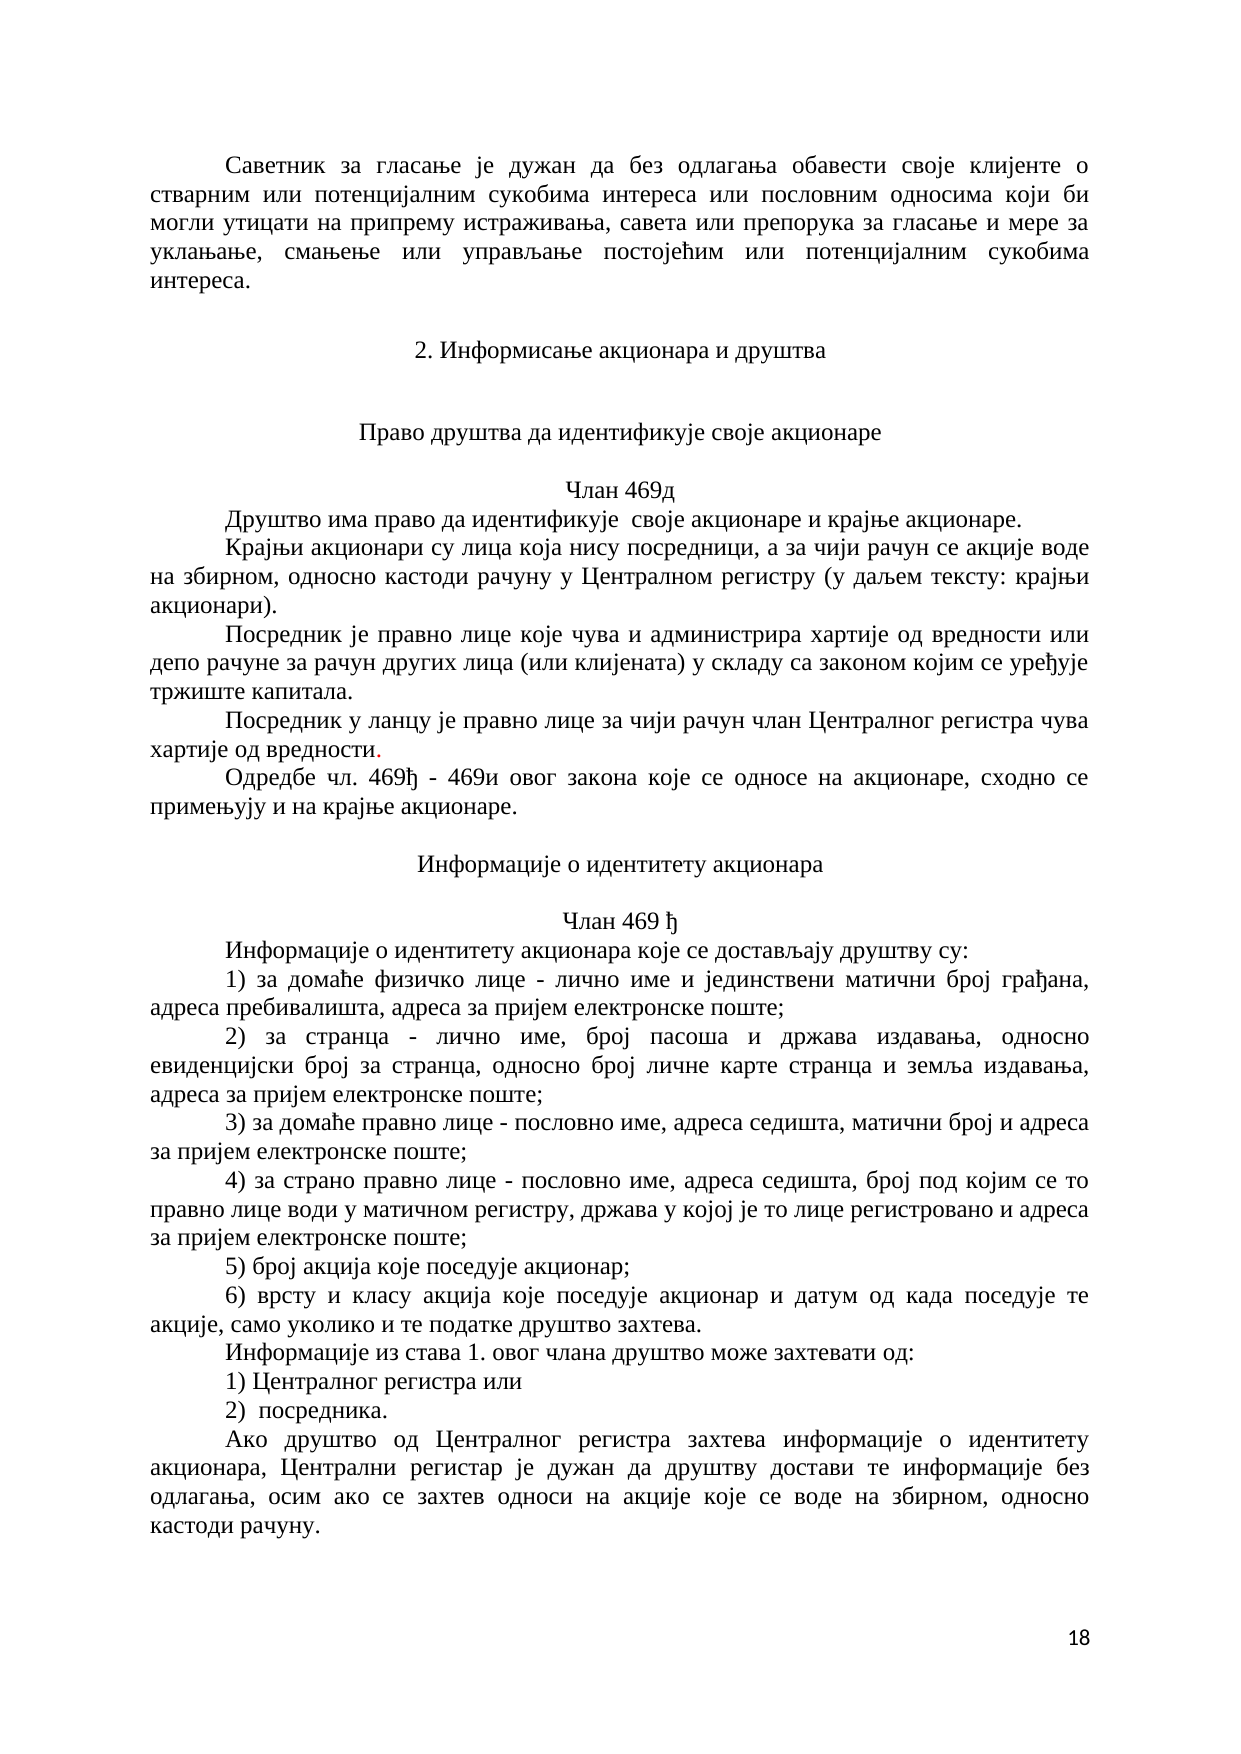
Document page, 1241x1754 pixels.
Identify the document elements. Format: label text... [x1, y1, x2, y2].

text 1) за домаће физичко лице - лично име и јединствени матични број грађана, адреса пребивалишта, адреса за пријем електронске поште; [150, 964, 1090, 1021]
text Одредбе чл. 469ђ - 469и овог закона које се односе на акционаре, сходно се примењују и на крајње акционаре. [150, 762, 1090, 820]
text Члан 469 ђ [150, 906, 1090, 935]
text Крајњи акционари су лица која нису посредници, а за чији рачун се акције воде на збирном, односно кастоди рачуну у Централном регистру (у даљем тексту: крајњи акционари). [150, 532, 1090, 619]
text 2) посредника. [150, 1395, 1090, 1424]
text Члан 469д [150, 475, 1090, 504]
text Информације о идентитету акционара које се достављају друштву су: [150, 935, 1090, 964]
text 2. Информисање акционара и друштва [150, 335, 1090, 364]
text Саветник за гласање је дужан да без одлагања обавести своје клијенте о стварним или потенцијалним сукобима интереса или пословним односима који би могли утицати на припрему истраживања, савета или препорука за гласање и мере за уклањање, смањење или управљање постојећим или потенцијалним сукобима интереса. [150, 150, 1090, 294]
text 3) за домаће правно лице - пословно име, адреса седишта, матични број и адреса за пријем електронске поште; [150, 1107, 1090, 1165]
text Информације о идентитету акционара [150, 849, 1090, 877]
text 5) број акција које поседује акционар; [150, 1251, 1090, 1280]
text 2) за странца - лично име, број пасоша и држава издавања, односно евиденцијски број за странца, односно број личне карте странца и земља издавања, адреса за пријем електронске поште; [150, 1021, 1090, 1107]
text 1) Централног регистра или [150, 1366, 1090, 1395]
text Право друштва да идентификује своје акционаре [150, 417, 1090, 446]
text 4) за страно правно лице - пословно име, адреса седишта, број под којим се то правно лице води у матичном регистру, држава у којој је то лице регистровано и адреса за пријем електронске поште; [150, 1165, 1090, 1251]
text Ако друштво од Централног регистра захтева информације о идентитету акционара, Централни регистар је дужан да друштву достави те информације без одлагања, осим ако се захтев односи на акције које се воде на збирном, односно кастоди рачуну. [150, 1424, 1090, 1539]
text Информације из става 1. овог члана друштво може захтевати од: [150, 1337, 1090, 1366]
text Посредник је правно лице које чува и администрира хартије од вредности или депо рачуне за рачун других лица (или клијената) у складу са законом којим се уређује тржиште капитала. [150, 619, 1090, 705]
text Друштво има право да идентификује своје акционаре и крајње акционаре. [150, 504, 1090, 532]
text 6) врсту и класу акција које поседује акционар и датум од када поседује те акције, само уколико и те податке друштво захтева. [150, 1280, 1090, 1337]
text Посредник у ланцу је правно лице за чији рачун члан Централног регистра чува хартије од вредности. [150, 705, 1090, 762]
